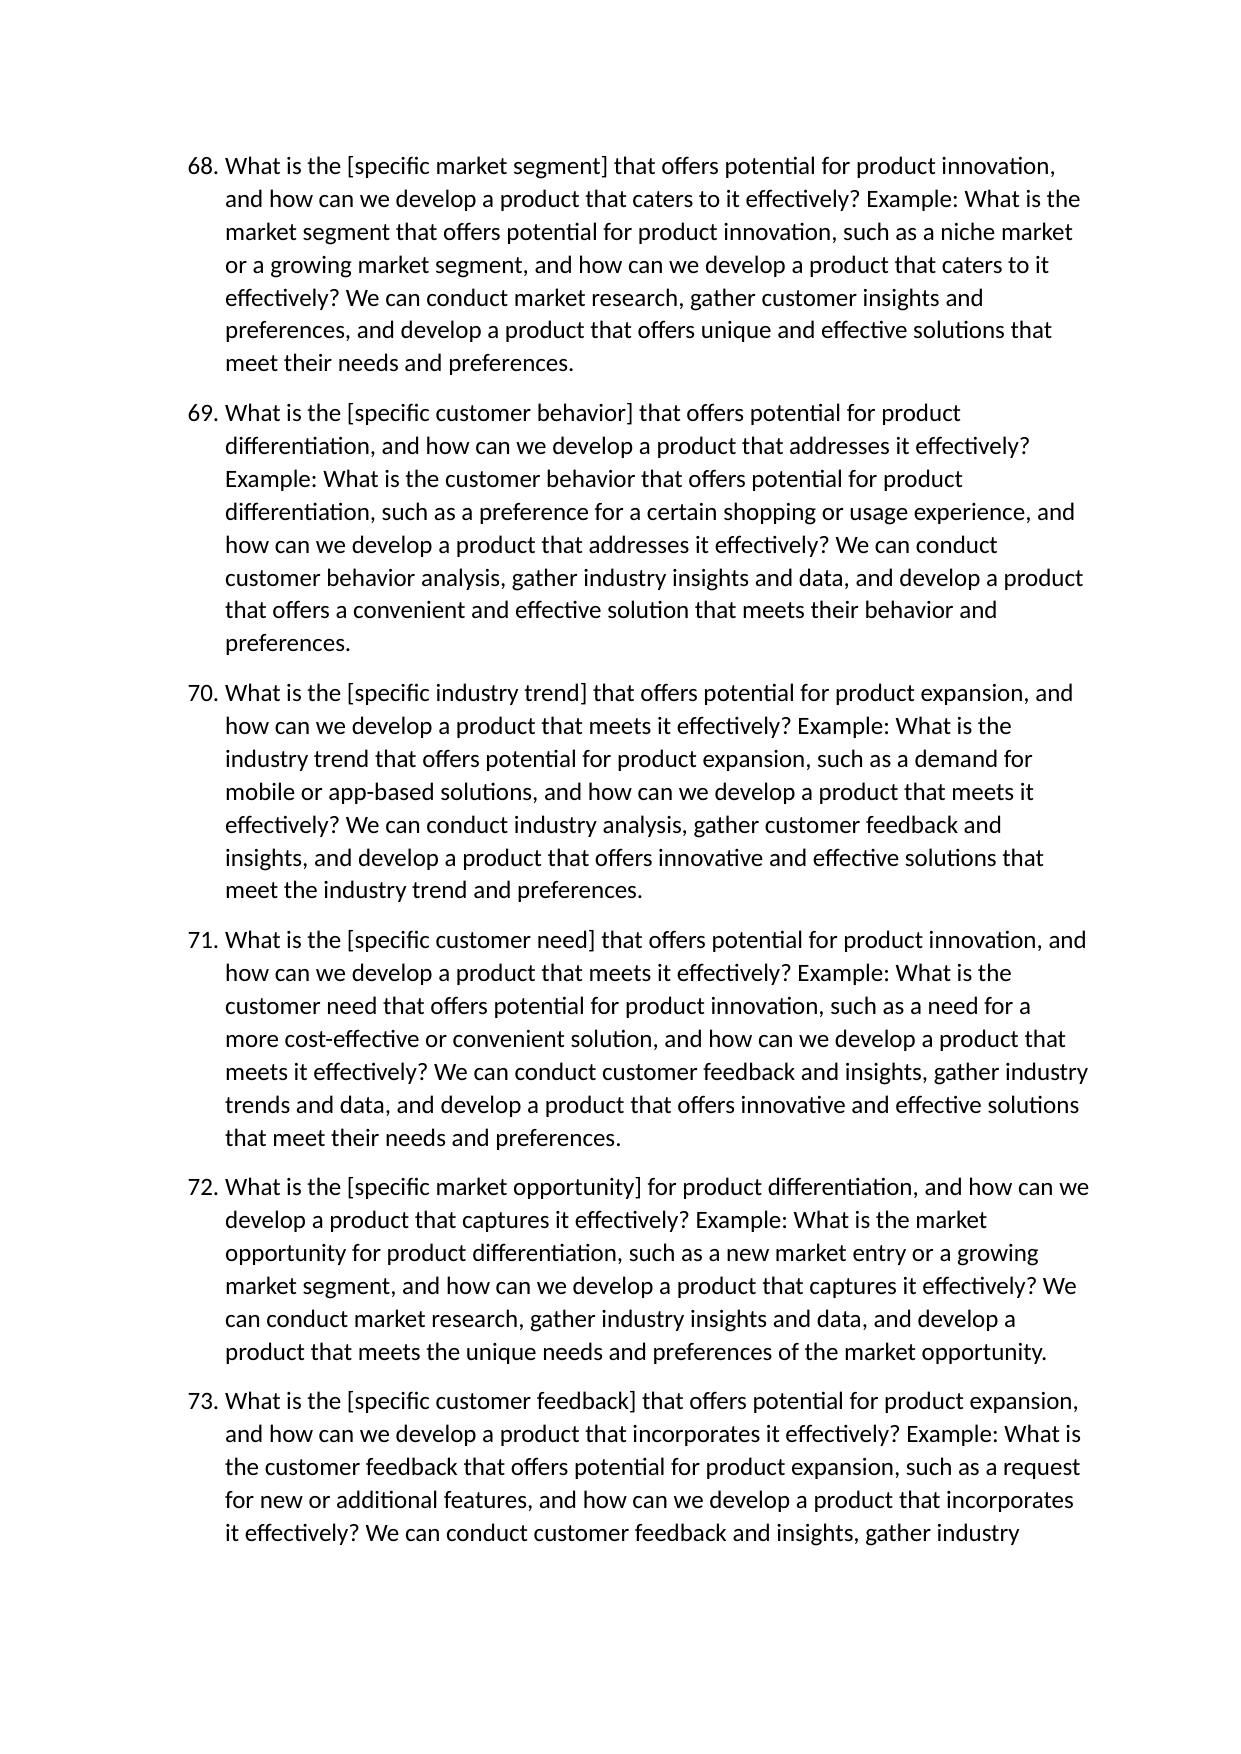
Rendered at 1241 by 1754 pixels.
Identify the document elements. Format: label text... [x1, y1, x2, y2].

list What is the [specific market segment] that offers potential for product innovation, and how can we develop a product that caters to it effectively? Example: What is the market segment that offers potential for product innovation, such as a niche market or a growing market segment, and how can we develop a product that caters to it effectively? We can conduct market research, gather customer insights and preferences, and develop a product that offers unique and effective solutions that meet their needs and preferences. [187, 150, 1090, 378]
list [187, 1385, 1090, 1548]
list What is the [specific industry trend] that offers potential for product expansion, and how can we develop a product that meets it effectively? Example: What is the industry trend that offers potential for product expansion, such as a demand for mobile or app-based solutions, and how can we develop a product that meets it effectively? We can conduct industry analysis, gather customer feedback and insights, and develop a product that offers innovative and effective solutions that meet the industry trend and preferences. [187, 677, 1090, 905]
list What is the [specific customer need] that offers potential for product innovation, and how can we develop a product that meets it effectively? Example: What is the customer need that offers potential for product innovation, such as a need for a more cost-effective or convenient solution, and how can we develop a product that meets it effectively? We can conduct customer feedback and insights, gather industry trends and data, and develop a product that offers innovative and effective solutions that meet their needs and preferences. [187, 924, 1090, 1152]
list What is the [specific customer behavior] that offers potential for product differentiation, and how can we develop a product that addresses it effectively? Example: What is the customer behavior that offers potential for product differentiation, such as a preference for a certain shopping or usage experience, and how can we develop a product that addresses it effectively? We can conduct customer behavior analysis, gather industry insights and data, and develop a product that offers a convenient and effective solution that meets their behavior and preferences. [187, 397, 1090, 658]
list What is the [specific market opportunity] for product differentiation, and how can we develop a product that captures it effectively? Example: What is the market opportunity for product differentiation, such as a new market entry or a growing market segment, and how can we develop a product that captures it effectively? We can conduct market research, gather industry insights and data, and develop a product that meets the unique needs and preferences of the market opportunity. [187, 1171, 1090, 1366]
